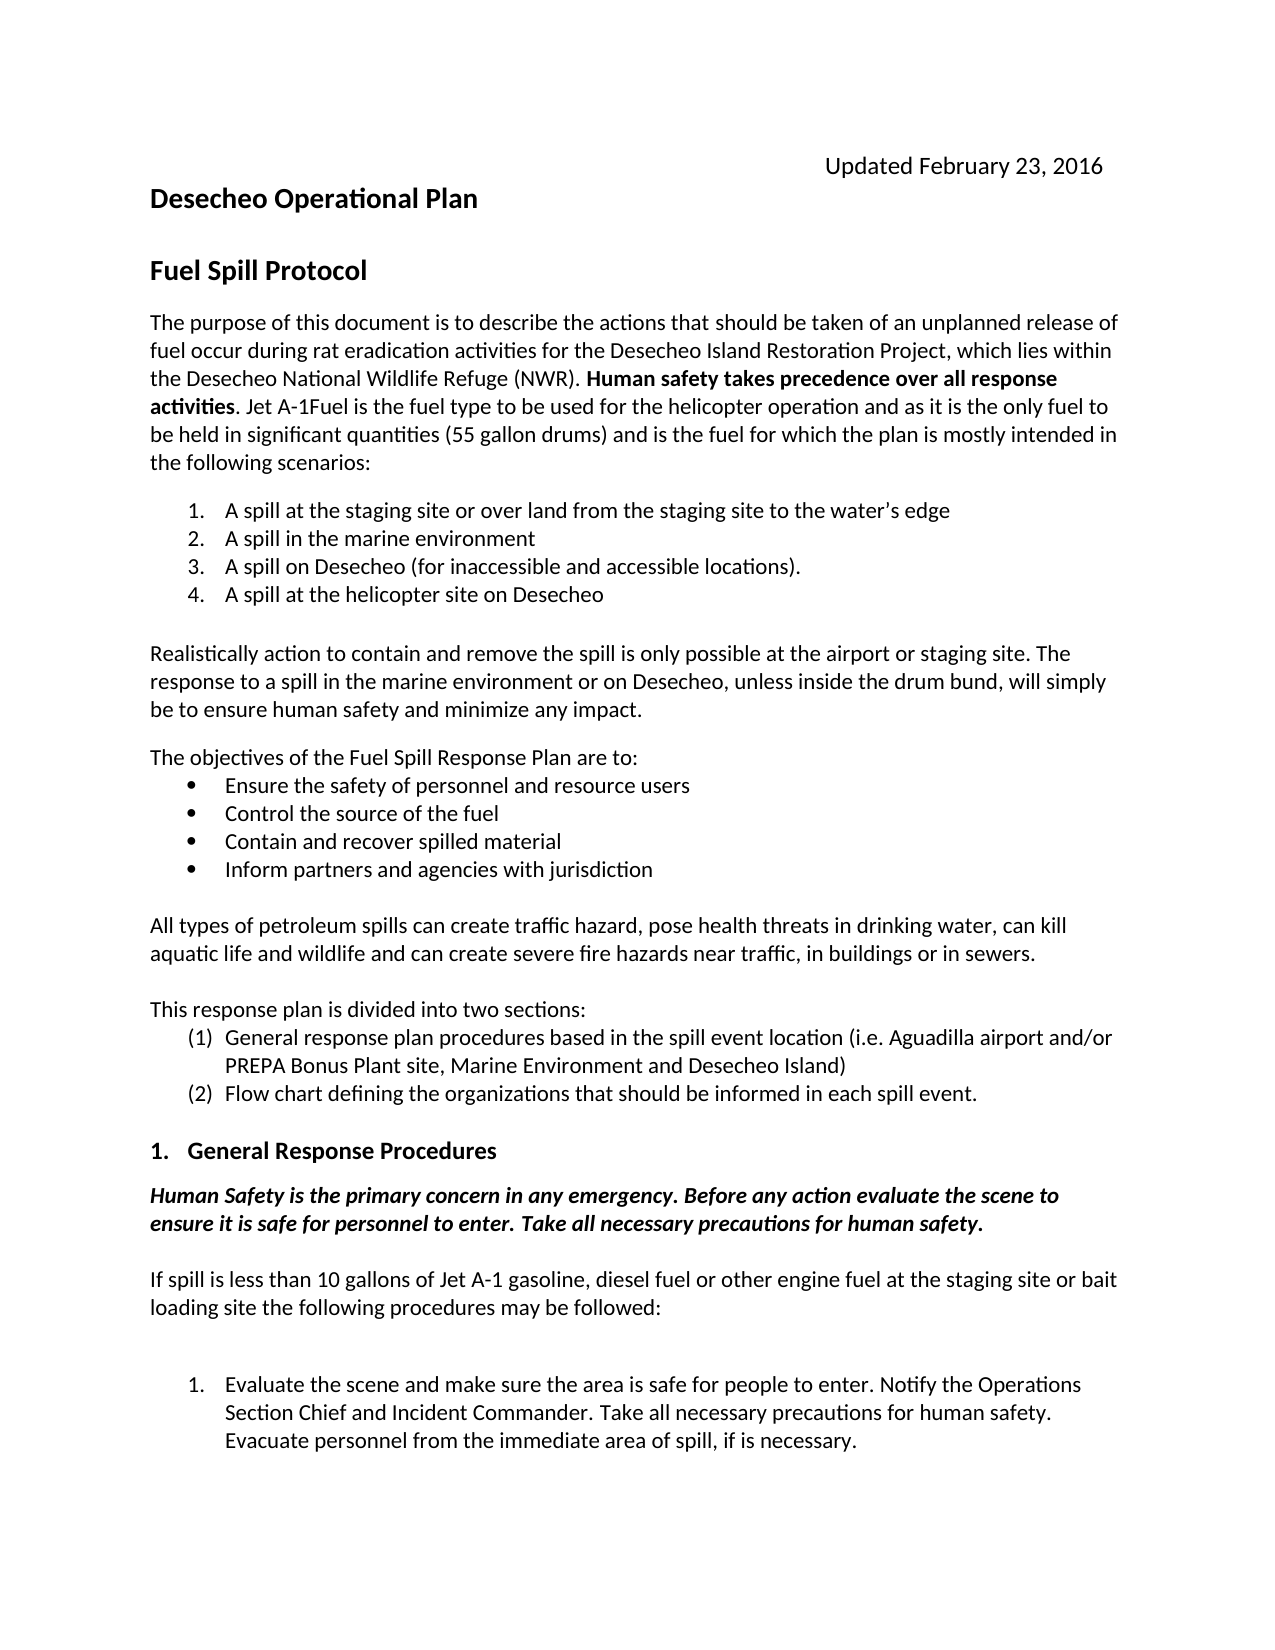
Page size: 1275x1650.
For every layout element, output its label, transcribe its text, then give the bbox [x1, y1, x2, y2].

list Contain and recover spilled material [187, 827, 1125, 855]
list General Response Procedures [150, 1135, 1125, 1166]
list Inform partners and agencies with jurisdiction [187, 855, 1125, 883]
list A spill at the staging site or over land from the staging site to the water’s edge [187, 496, 1125, 524]
text Desecheo Operational Plan [150, 181, 1125, 216]
list Evaluate the scene and make sure the area is safe for people to enter. Notify the Operations Section Chief and Incident Commander. Take all necessary precautions for human safety. Evacuate personnel from the immediate area of spill, if is necessary. [187, 1370, 1125, 1454]
text If spill is less than 10 gallons of Jet A-1 gasoline, diesel fuel or other engine fuel at the staging site or bait loading site the following procedures may be followed: [150, 1265, 1125, 1321]
text Human Safety is the primary concern in any emergency. Before any action evaluate the scene to ensure it is safe for personnel to enter. Take all necessary precautions for human safety. [150, 1181, 1125, 1237]
text The objectives of the Fuel Spill Response Plan are to: [150, 743, 1125, 771]
list General response plan procedures based in the spill event location (i.e. Aguadilla airport and/or PREPA Bonus Plant site, Marine Environment and Desecheo Island) [187, 1023, 1125, 1079]
list Control the source of the fuel [187, 799, 1125, 827]
list A spill at the helicopter site on Desecheo [187, 580, 1125, 608]
text Fuel Spill Protocol [150, 252, 1125, 287]
list A spill in the marine environment [187, 524, 1125, 552]
list Flow chart defining the organizations that should be informed in each spill event. [187, 1079, 1125, 1107]
list A spill on Desecheo (for inaccessible and accessible locations). [187, 552, 1125, 580]
text The purpose of this document is to describe the actions that should be taken of an unplanned release of fuel occur during rat eradication activities for the Desecheo Island Restoration Project, which lies within the Desecheo National Wildlife Refuge (NWR). Human safety takes precedence over all response activities. Jet A-1Fuel is the fuel type to be used for the helicopter operation and as it is the only fuel to be held in significant quantities (55 gallon drums) and is the fuel for which the plan is mostly intended in the following scenarios: [150, 308, 1125, 476]
text Realistically action to contain and remove the spill is only possible at the airport or staging site. The response to a spill in the marine environment or on Desecheo, unless inside the drum bund, will simply be to ensure human safety and minimize any impact. [150, 639, 1125, 723]
text This response plan is divided into two sections: [150, 995, 1125, 1023]
text Updated February 23, 2016 [150, 150, 1125, 181]
list Ensure the safety of personnel and resource users [187, 771, 1125, 799]
text All types of petroleum spills can create traffic hazard, pose health threats in drinking water, can kill aquatic life and wildlife and can create severe fire hazards near traffic, in buildings or in sewers. [150, 911, 1125, 967]
